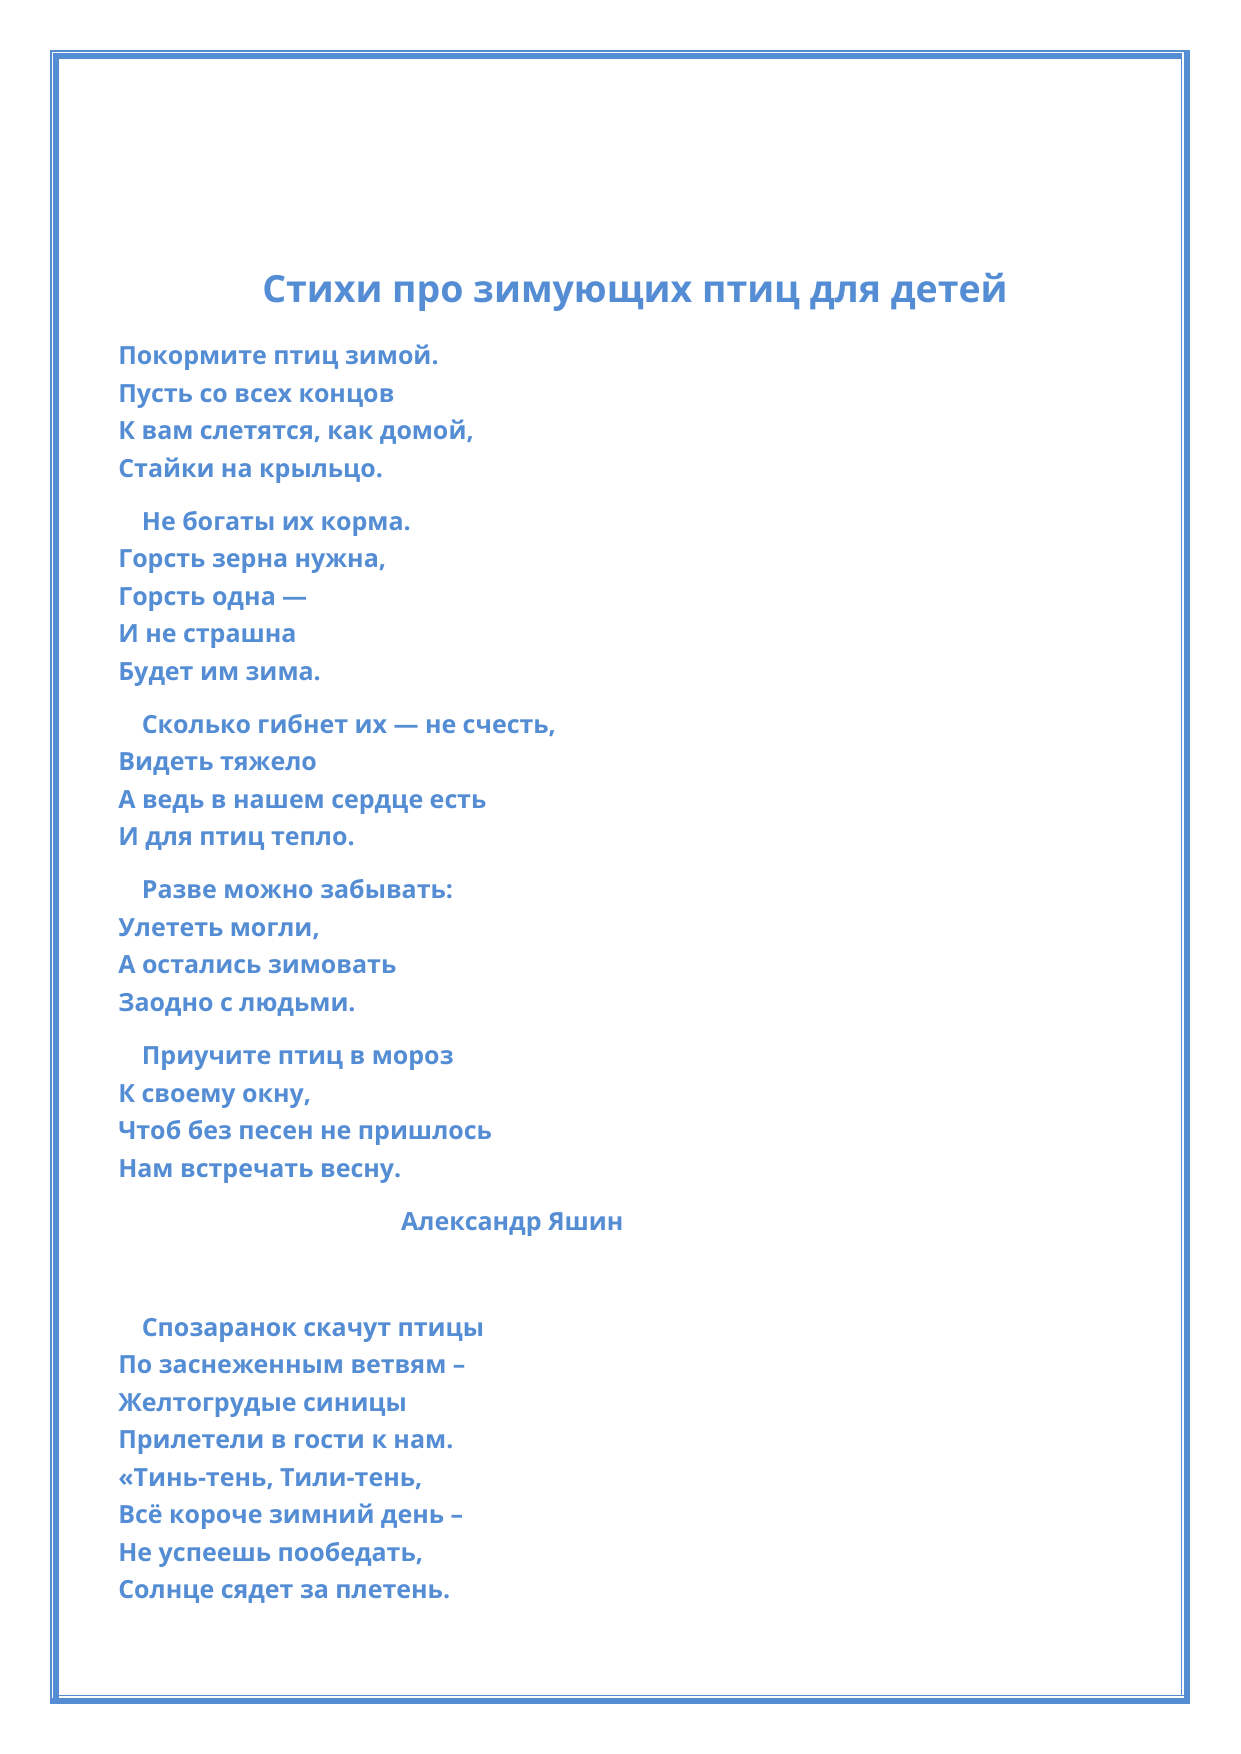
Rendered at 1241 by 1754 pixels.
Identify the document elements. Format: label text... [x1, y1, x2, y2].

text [118, 1306, 1152, 1606]
text Не богаты их корма. Горсть зерна нужна, Горсть одна — И не страшна Будет им зима. [118, 500, 1152, 687]
text Покормите птиц зимой. Пусть со всех концов К вам слетятся, как домой, Стайки на крыльцо. [118, 334, 1152, 484]
text Стихи про зимующих птиц для детей [118, 262, 1152, 313]
text Сколько гибнет их — не счесть, Видеть тяжело А ведь в нашем сердце есть И для птиц тепло. [118, 703, 1152, 853]
text Разве можно забывать: Улететь могли, А остались зимовать Заодно с людьми. [118, 869, 1152, 1019]
text Александр Яшин [118, 1200, 1152, 1237]
text Приучите птиц в мороз К своему окну, Чтоб без песен не пришлось Нам встречать весну. [118, 1034, 1152, 1184]
